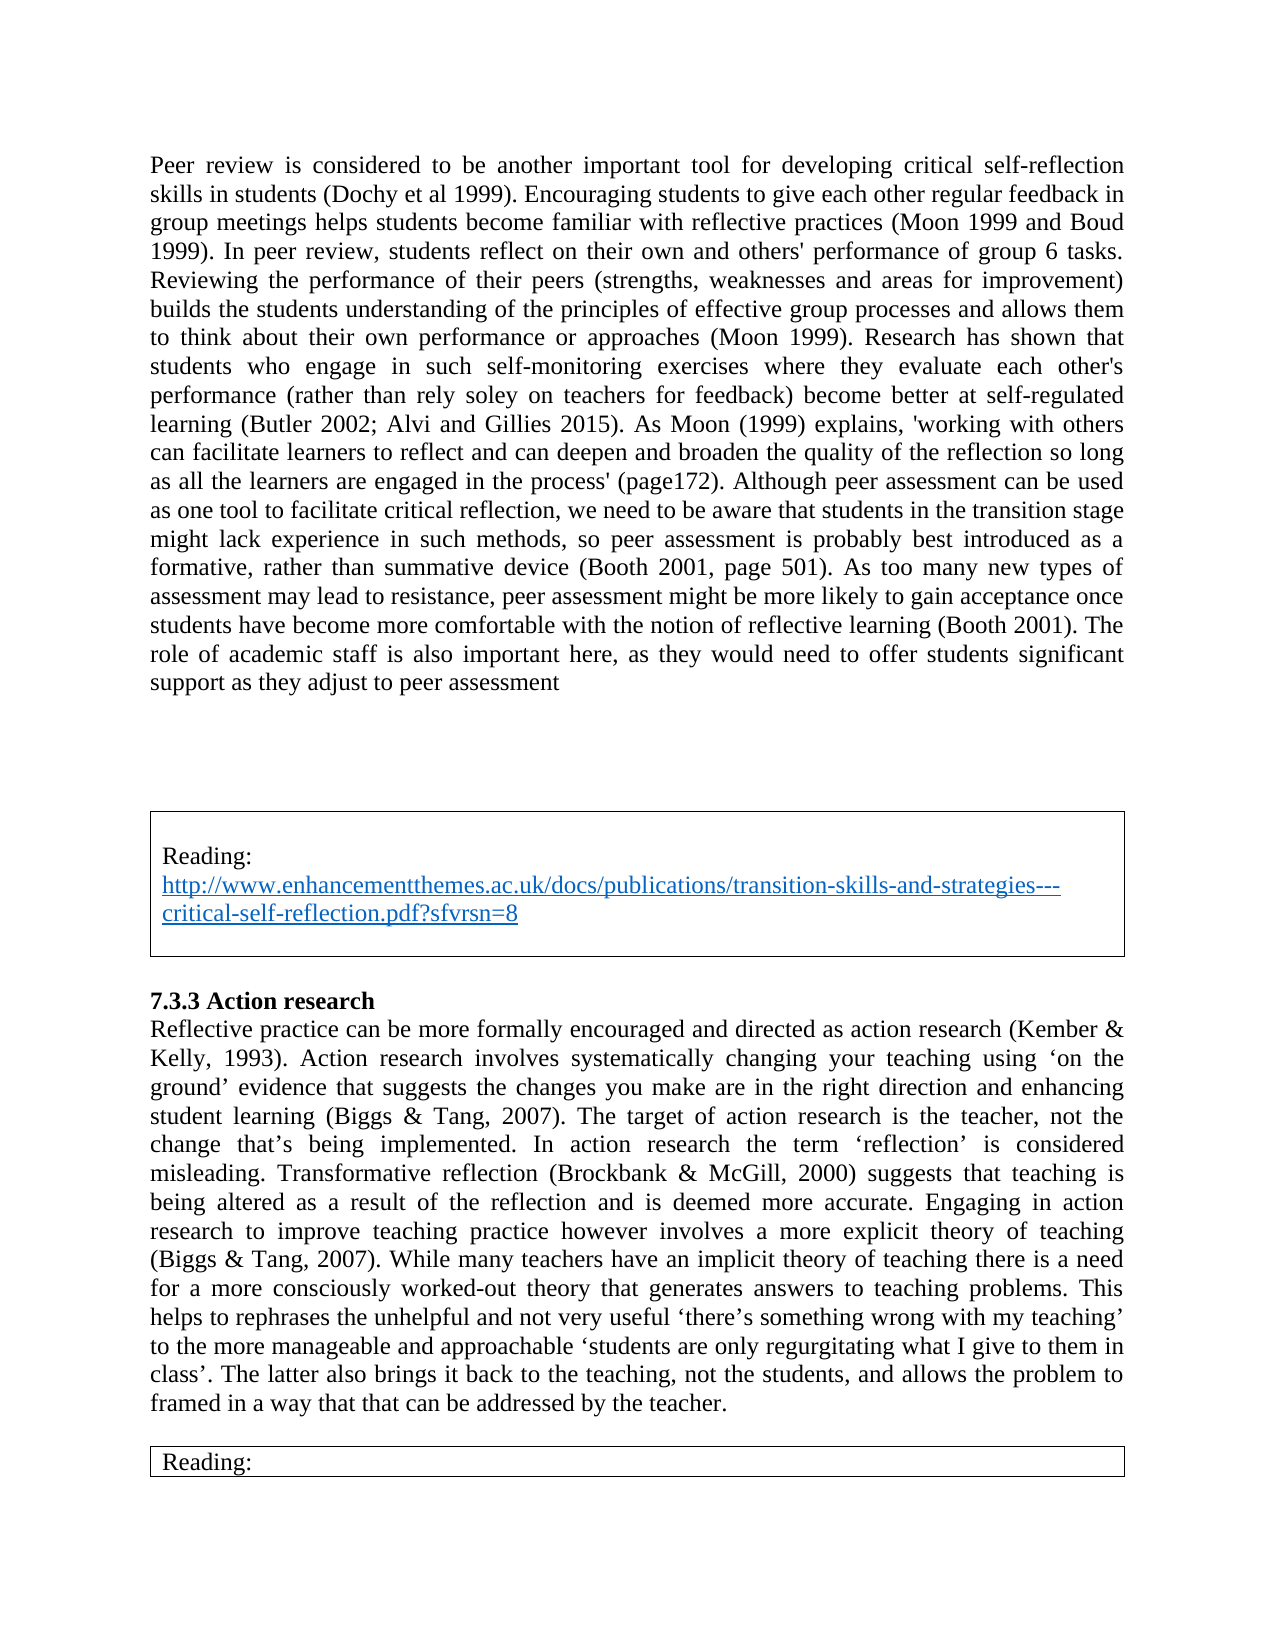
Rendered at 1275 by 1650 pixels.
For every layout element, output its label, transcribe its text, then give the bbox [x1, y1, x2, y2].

text 7.3.3 Action research [150, 986, 1125, 1014]
text Peer review is considered to be another important tool for developing critical self-reflection skills in students (Dochy et al 1999). Encouraging students to give each other regular feedback in group meetings helps students become familiar with reflective practices (Moon 1999 and Boud 1999). In peer review, students reflect on their own and others' performance of group 6 tasks. Reviewing the performance of their peers (strengths, weaknesses and areas for improvement) builds the students understanding of the principles of effective group processes and allows them to think about their own performance or approaches (Moon 1999). Research has shown that students who engage in such self-monitoring exercises where they evaluate each other's performance (rather than rely soley on teachers for feedback) become better at self-regulated learning (Butler 2002; Alvi and Gillies 2015). As Moon (1999) explains, 'working with others can facilitate learners to reflect and can deepen and broaden the quality of the reflection so long as all the learners are engaged in the process' (page172). Although peer assessment can be used as one tool to facilitate critical reflection, we need to be aware that students in the transition stage might lack experience in such methods, so peer assessment is probably best introduced as a formative, rather than summative device (Booth 2001, page 501). As too many new types of assessment may lead to resistance, peer assessment might be more likely to gain acceptance once students have become more comfortable with the notion of reflective learning (Booth 2001). The role of academic staff is also important here, as they would need to offer students significant support as they adjust to peer assessment [150, 150, 1125, 696]
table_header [151, 1447, 1124, 1476]
text Reflective practice can be more formally encouraged and directed as action research (Kember & Kelly, 1993). Action research involves systematically changing your teaching using ‘on the ground’ evidence that suggests the changes you make are in the right direction and enhancing student learning (Biggs & Tang, 2007). The target of action research is the teacher, not the change that’s being implemented. In action research the term ‘reflection’ is considered misleading. Transformative reflection (Brockbank & McGill, 2000) suggests that teaching is being altered as a result of the reflection and is deemed more accurate. Engaging in action research to improve teaching practice however involves a more explicit theory of teaching (Biggs & Tang, 2007). While many teachers have an implicit theory of teaching there is a need for a more consciously worked-out theory that generates answers to teaching problems. This helps to rephrases the unhelpful and not very useful ‘there’s something wrong with my teaching’ to the more manageable and approachable ‘students are only regurgitating what I give to them in class’. The latter also brings it back to the teaching, not the students, and allows the problem to framed in a way that that can be addressed by the teacher. [150, 1014, 1125, 1417]
table_header Reading: http://www.enhancementthemes.ac.uk/docs/publications/transition-skills-and-strategies---critical-self-reflection.pdf?sfvrsn=8 [151, 812, 1124, 956]
